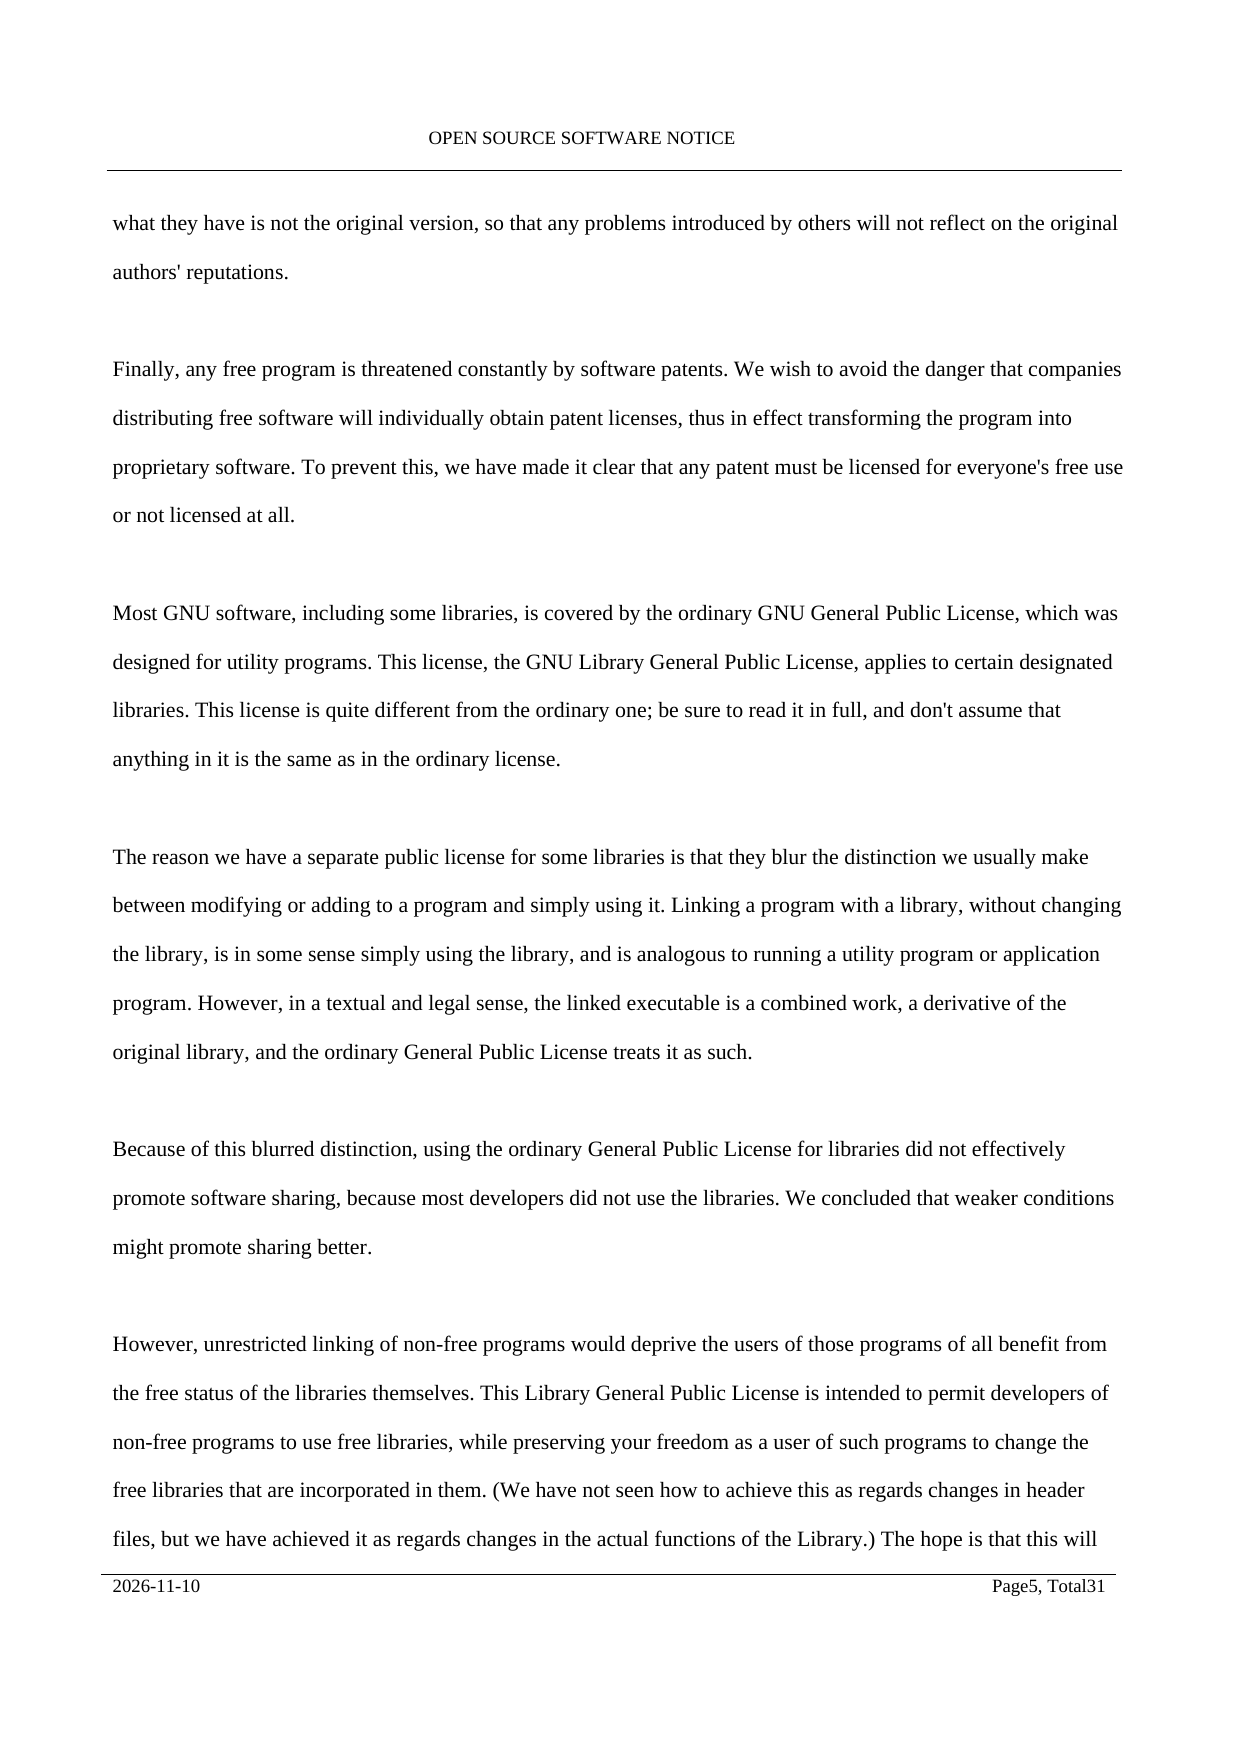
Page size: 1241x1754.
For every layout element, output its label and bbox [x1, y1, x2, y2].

text [112, 206, 1128, 1555]
